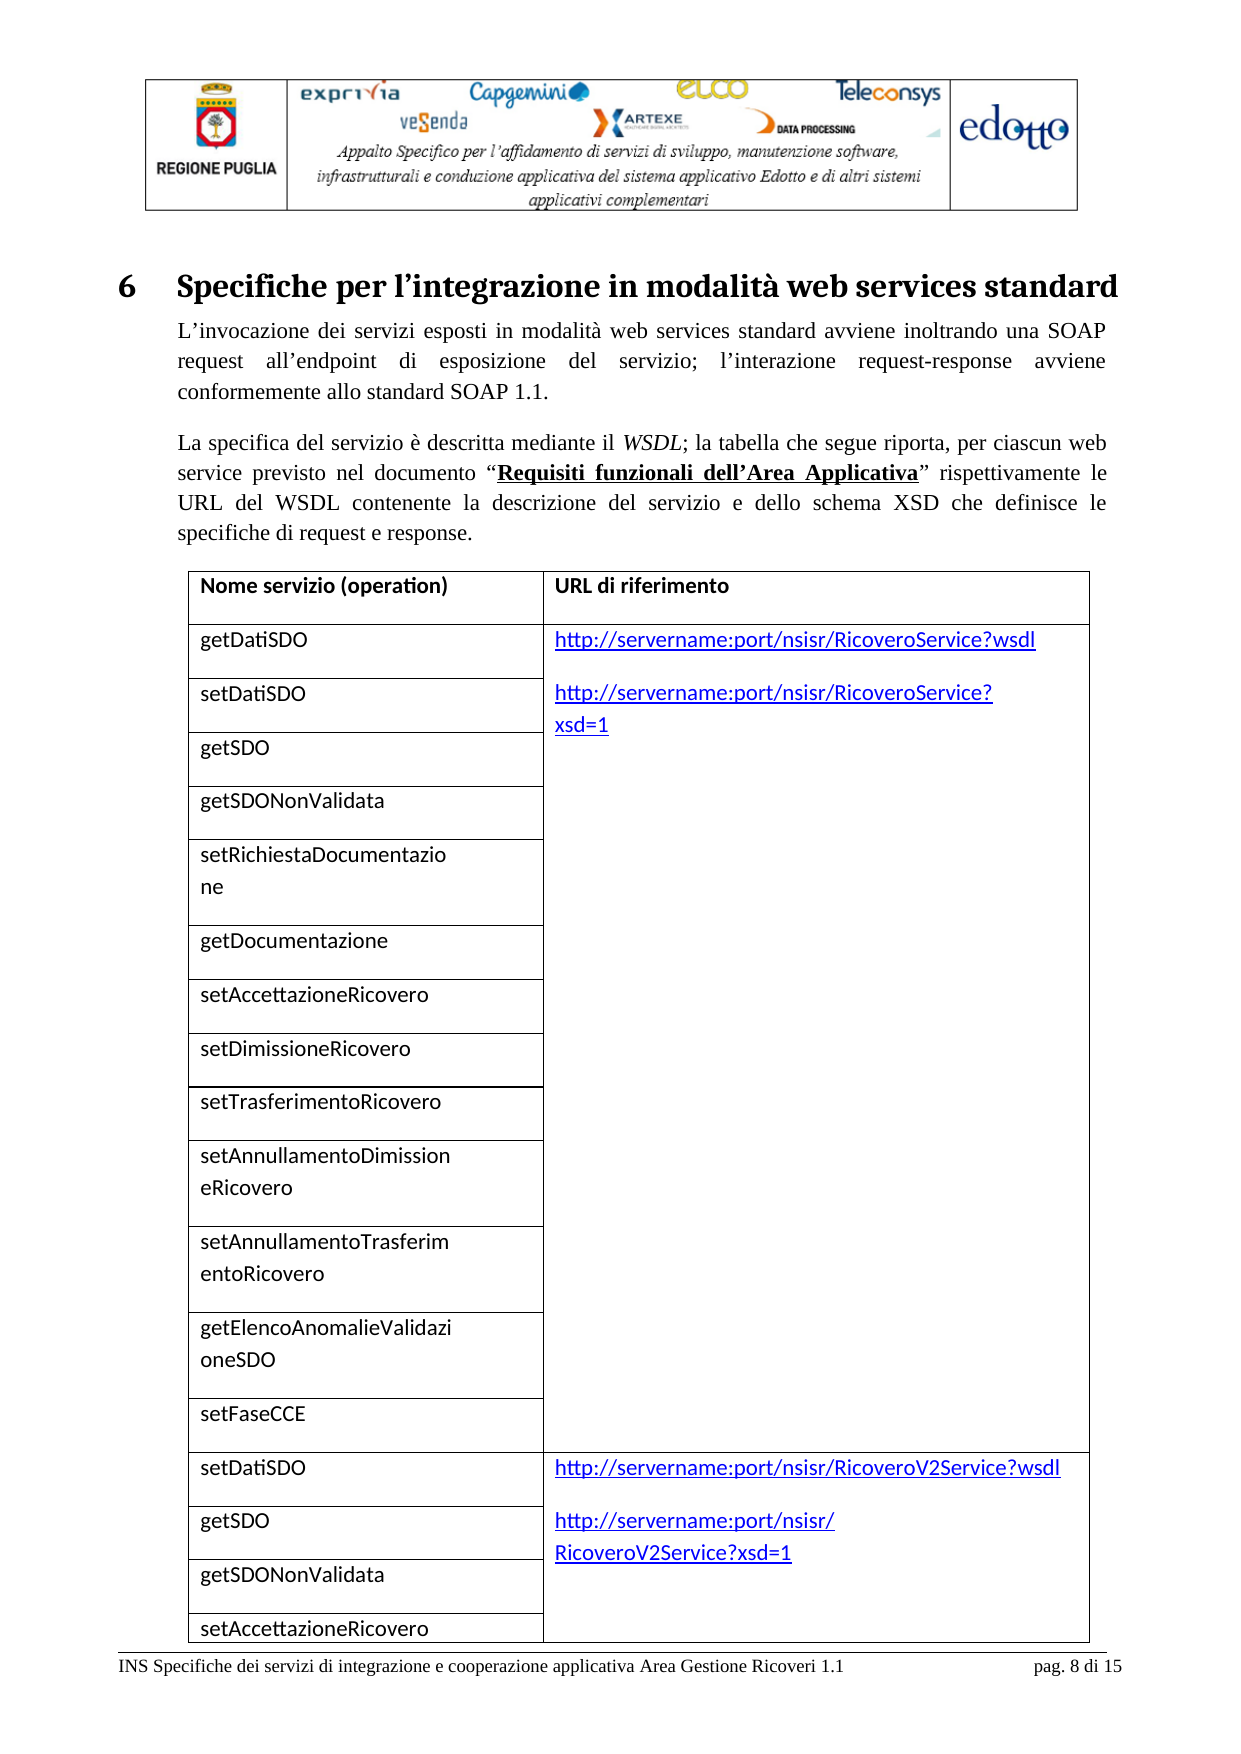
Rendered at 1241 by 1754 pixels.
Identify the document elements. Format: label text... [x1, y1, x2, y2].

table_cell setAnnullamentoTrasferimentoRicovero [189, 1227, 543, 1312]
table_cell setDimissioneRicovero [189, 1034, 543, 1086]
table_cell http://servername:port/nsisr/RicoveroV2Service?wsdl http://servername:port/nsisr/RicoveroV2Service?xsd=1 [544, 1453, 1089, 1642]
table_cell setAccettazioneRicovero [189, 980, 543, 1033]
table_cell http://servername:port/nsisr/RicoveroService?wsdl http://servername:port/nsisr/RicoveroService?xsd=1 [544, 625, 1089, 1452]
table_cell getDocumentazione [189, 926, 543, 979]
text La specifica del servizio è descritta mediante il WSDL; la tabella che segue riporta, per ciascun web service previsto nel documento “Requisiti funzionali dell’Area Applicativa” rispettivamente le URL del WSDL contenente la descrizione del servizio e dello schema XSD che definisce le specifiche di request e response. [177, 429, 1107, 546]
table_cell getSDONonValidata [189, 787, 543, 839]
table_cell setAccettazioneRicovero [189, 1614, 543, 1642]
subtitle Specifiche per l’integrazione in modalità web services standard [118, 267, 1137, 305]
table_cell getSDONonValidata [189, 1560, 543, 1613]
table_header Nome servizio (operation) [189, 572, 543, 624]
table_cell setDatiSDO [189, 679, 543, 732]
table_cell getDatiSDO [189, 625, 543, 678]
table_cell setRichiestaDocumentazione [189, 840, 543, 925]
text L’invocazione dei servizi esposti in modalità web services standard avviene inoltrando una SOAP request all’endpoint di esposizione del servizio; l’interazione request-response avviene conformemente allo standard SOAP 1.1. [177, 317, 1107, 404]
table_cell getElencoAnomalieValidazioneSDO [189, 1313, 543, 1398]
table_cell getSDO [189, 733, 543, 786]
table_header URL di riferimento [544, 572, 1089, 624]
table_cell setTrasferimentoRicovero [189, 1088, 543, 1140]
table_cell setDatiSDO [189, 1453, 543, 1506]
table_cell setAnnullamentoDimissioneRicovero [189, 1141, 543, 1226]
picture [140, 73, 1086, 218]
table_cell setFaseCCE [189, 1399, 543, 1452]
table_cell getSDO [189, 1507, 543, 1559]
